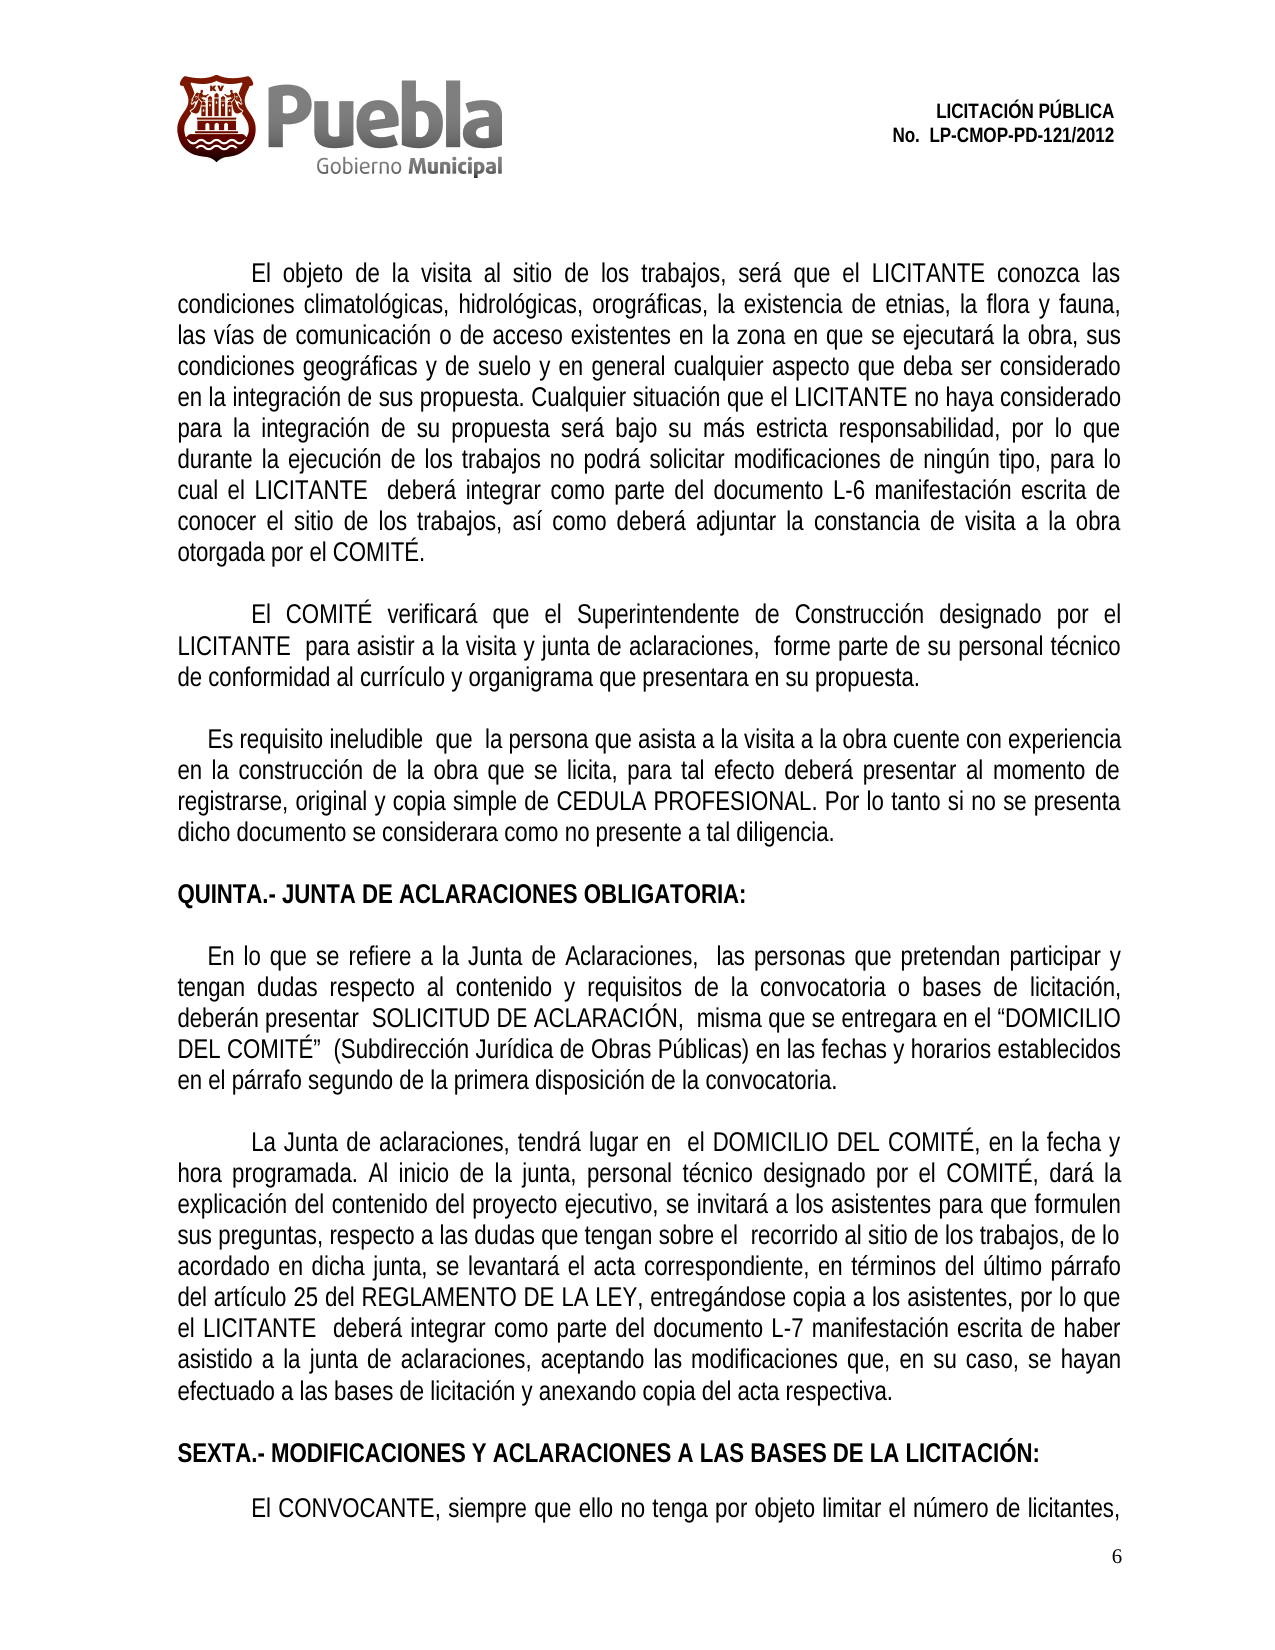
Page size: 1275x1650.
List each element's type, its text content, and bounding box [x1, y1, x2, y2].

subtitle QUINTA.- JUNTA DE ACLARACIONES OBLIGATORIA: [177, 878, 1122, 909]
text SEXTA.- MODIFICACIONES Y ACLARACIONES A LAS BASES DE LA LICITACIÓN: [177, 1437, 1122, 1468]
picture [177, 75, 502, 178]
text El COMITÉ verificará que el Superintendente de Construcción designado por el LICITANTE para asistir a la visita y junta de aclaraciones, forme parte de su personal técnico de conformidad al currículo y organigrama que presentara en su propuesta. [177, 599, 1122, 692]
text Es requisito ineludible que la persona que asista a la visita a la obra cuente con experiencia en la construcción de la obra que se licita, para tal efecto deberá presentar al momento de registrarse, original y copia simple de CEDULA PROFESIONAL. Por lo tanto si no se presenta dicho documento se considerara como no presente a tal diligencia. [177, 723, 1122, 847]
text La Junta de aclaraciones, tendrá lugar en el DOMICILIO DEL COMITÉ, en la fecha y hora programada. Al inicio de la junta, personal técnico designado por el COMITÉ, dará la explicación del contenido del proyecto ejecutivo, se invitará a los asistentes para que formulen sus preguntas, respecto a las dudas que tengan sobre el recorrido al sitio de los trabajos, de lo acordado en dicha junta, se levantará el acta correspondiente, en términos del último párrafo del artículo 25 del REGLAMENTO DE LA LEY, entregándose copia a los asistentes, por lo que el LICITANTE deberá integrar como parte del documento L-7 manifestación escrita de haber asistido a la junta de aclaraciones, aceptando las modificaciones que, en su caso, se hayan efectuado a las bases de licitación y anexando copia del acta respectiva. [177, 1126, 1122, 1406]
text En lo que se refiere a la Junta de Aclaraciones, las personas que pretendan participar y tengan dudas respecto al contenido y requisitos de la convocatoria o bases de licitación, deberán presentar SOLICITUD DE ACLARACIÓN, misma que se entregara en el “DOMICILIO DEL COMITÉ” (Subdirección Jurídica de Obras Públicas) en las fechas y horarios establecidos en el párrafo segundo de la primera disposición de la convocatoria. [177, 940, 1122, 1095]
text El objeto de la visita al sitio de los trabajos, será que el LICITANTE conozca las condiciones climatológicas, hidrológicas, orográficas, la existencia de etnias, la flora y fauna, las vías de comunicación o de acceso existentes en la zona en que se ejecutará la obra, sus condiciones geográficas y de suelo y en general cualquier aspecto que deba ser considerado en la integración de sus propuesta. Cualquier situación que el LICITANTE no haya considerado para la integración de su propuesta será bajo su más estricta responsabilidad, por lo que durante la ejecución de los trabajos no podrá solicitar modificaciones de ningún tipo, para lo cual el LICITANTE deberá integrar como parte del documento L-6 manifestación escrita de conocer el sitio de los trabajos, así como deberá adjuntar la constancia de visita a la obra otorgada por el COMITÉ. [177, 257, 1122, 568]
